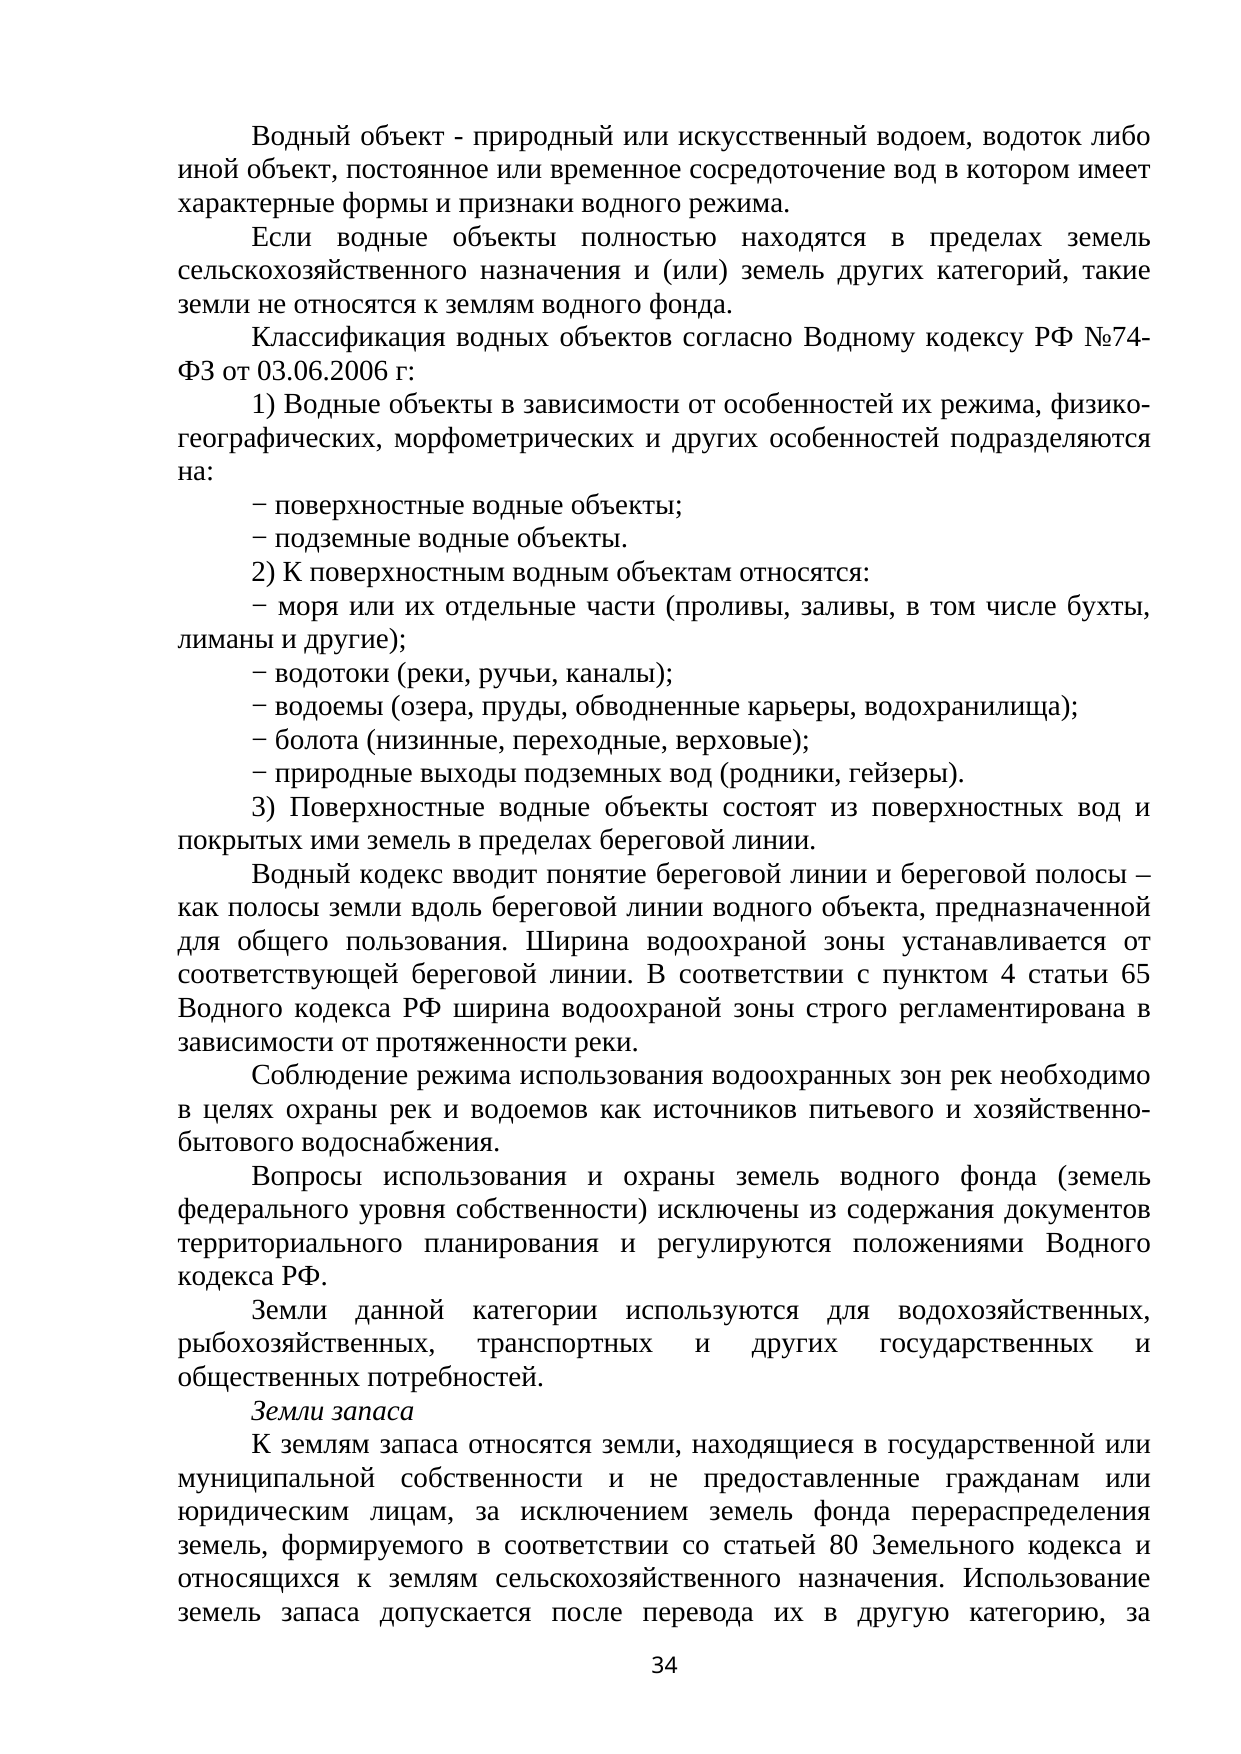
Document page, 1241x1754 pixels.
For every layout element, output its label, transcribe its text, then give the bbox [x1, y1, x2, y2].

text Водный кодекс вводит понятие береговой линии и береговой полосы – как полосы земли вдоль береговой линии водного объекта, предназначенной для общего пользования. Ширина водоохраной зоны устанавливается от соответствующей береговой линии. В соответствии с пунктом 4 статьи 65 Водного кодекса РФ ширина водоохраной зоны строго регламентирована в зависимости от протяженности реки. [177, 856, 1152, 1057]
text − водоемы (озера, пруды, обводненные карьеры, водохранилища); [177, 688, 1152, 722]
list 2) К поверхностным водным объектам относятся: [177, 554, 1152, 588]
text Соблюдение режима использования водоохранных зон рек необходимо в целях охраны рек и водоемов как источников питьевого и хозяйственно-бытового водоснабжения. [177, 1057, 1152, 1158]
text 1) Водные объекты в зависимости от особенностей их режима, физико-географических, морфометрических и других особенностей подразделяются на: [177, 386, 1152, 487]
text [177, 1426, 1152, 1627]
text Водный объект - природный или искусственный водоем, водоток либо иной объект, постоянное или временное сосредоточение вод в котором имеет характерные формы и признаки водного режима. [177, 118, 1152, 219]
text Если водные объекты полностью находятся в пределах земель сельскохозяйственного назначения и (или) земель других категорий, такие земли не относятся к землям водного фонда. [177, 219, 1152, 319]
text − моря или их отдельные части (проливы, заливы, в том числе бухты, лиманы и другие); [177, 588, 1152, 655]
text Земли данной категории используются для водохозяйственных, рыбохозяйственных, транспортных и других государственных и общественных потребностей. [177, 1292, 1152, 1393]
text 3) Поверхностные водные объекты состоят из поверхностных вод и покрытых ими земель в пределах береговой линии. [177, 789, 1152, 856]
text Земли запаса [177, 1393, 1152, 1426]
text − поверхностные водные объекты; [177, 487, 1152, 521]
text − болота (низинные, переходные, верховые); [177, 722, 1152, 755]
text − подземные водные объекты. [177, 521, 1152, 554]
text Вопросы использования и охраны земель водного фонда (земель федерального уровня собственности) исключены из содержания документов территориального планирования и регулируются положениями Водного кодекса РФ. [177, 1158, 1152, 1292]
text − водотоки (реки, ручьи, каналы); [177, 655, 1152, 688]
text Классификация водных объектов согласно Водному кодексу РФ №74-ФЗ от 03.06.2006 г: [177, 319, 1152, 386]
text − природные выходы подземных вод (родники, гейзеры). [177, 755, 1152, 789]
